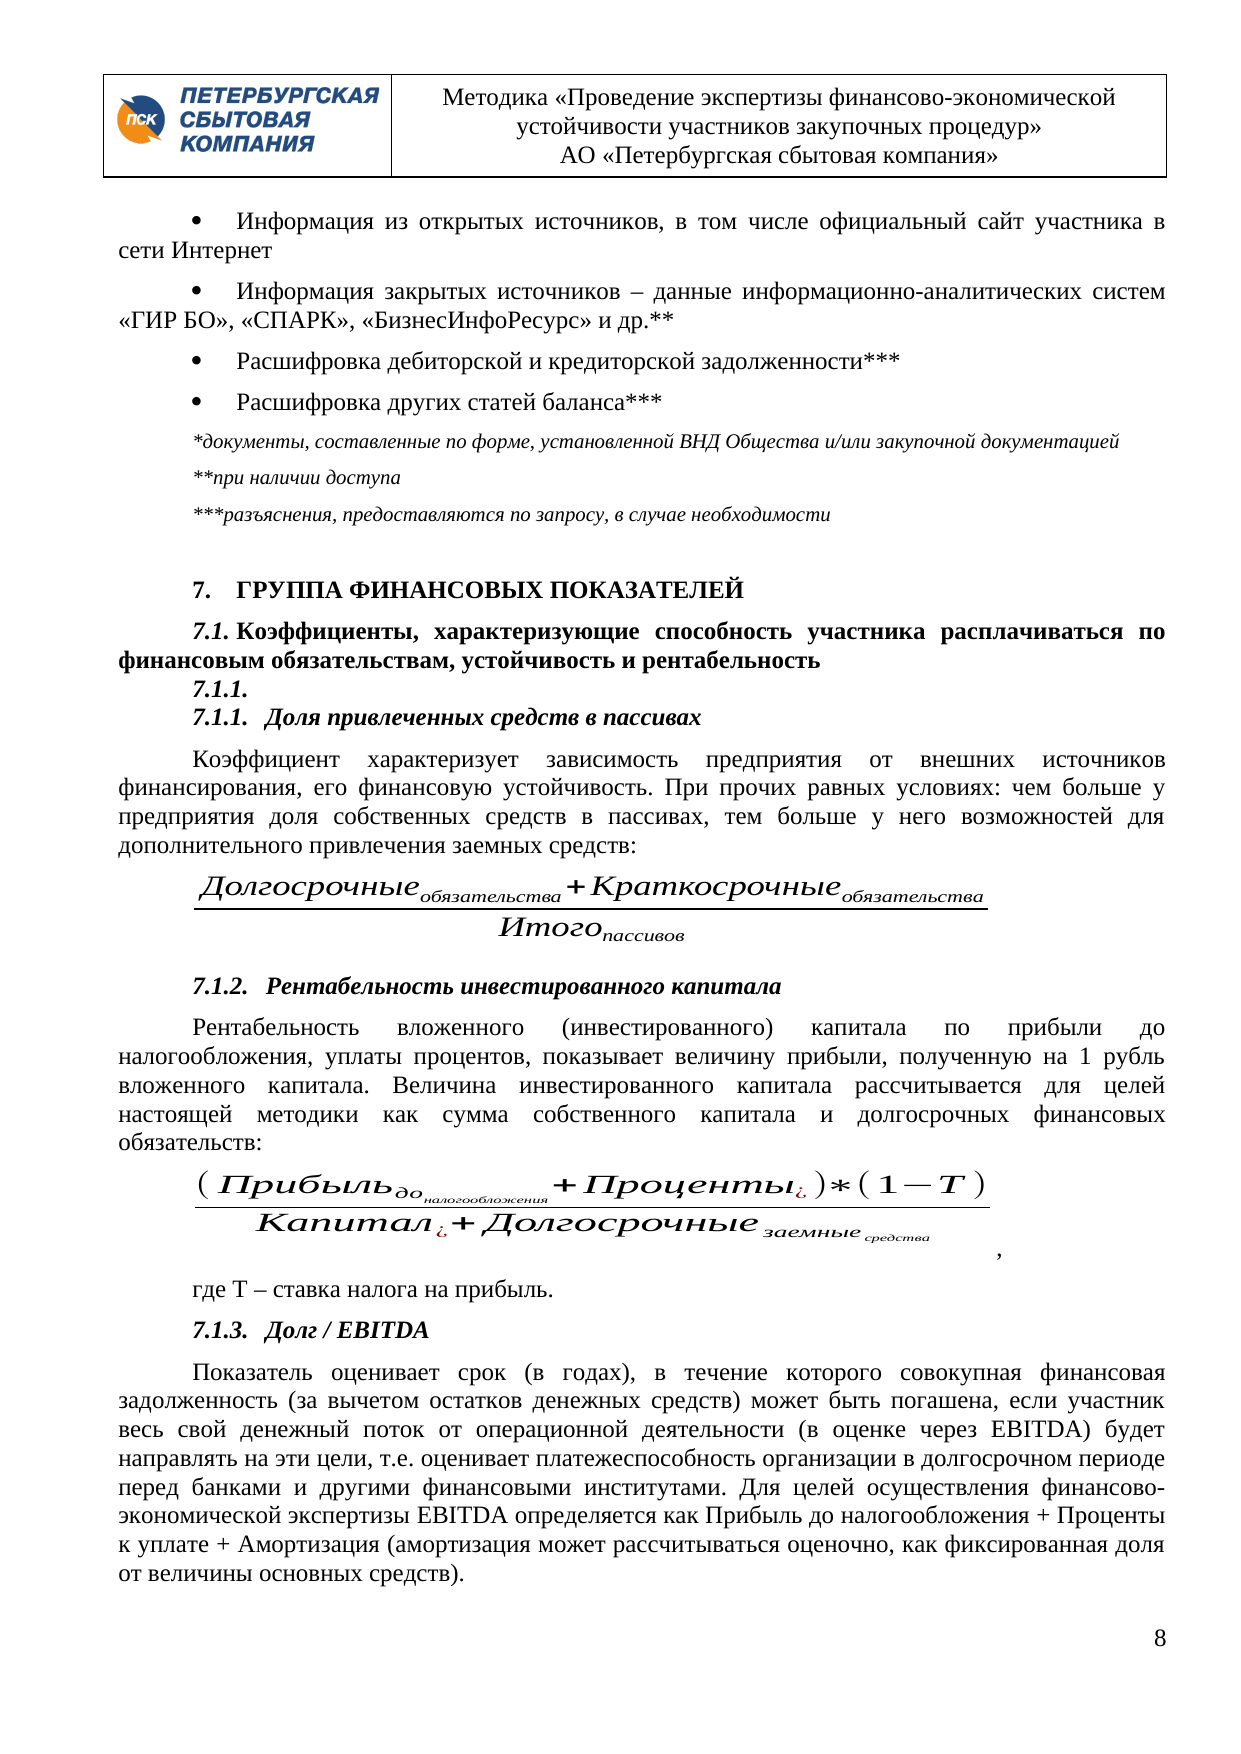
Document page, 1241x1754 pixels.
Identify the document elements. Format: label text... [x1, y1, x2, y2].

picture [115, 87, 380, 152]
text *документы, составленные по форме, установленной ВНД Общества и/или закупочной документацией [118, 429, 1166, 453]
list Рентабельность инвестированного капитала [118, 971, 1166, 1000]
text где Т – ставка налога на прибыль. [118, 1274, 1166, 1303]
text Рентабельность вложенного (инвестированного) капитала по прибыли до налогообложения, уплаты процентов, показывает величину прибыли, полученную на 1 рубль вложенного капитала. Величина инвестированного капитала рассчитывается для целей настоящей методики как сумма собственного капитала и долгосрочных финансовых обязательств: [118, 1012, 1166, 1156]
subtitle ГРУППА ФИНАНСОВЫХ ПОКАЗАТЕЛЕЙ [118, 575, 1166, 604]
text Показатель оценивает срок (в годах), в течение которого совокупная финансовая задолженность (за вычетом остатков денежных средств) может быть погашена, если участник весь свой денежный поток от операционной деятельности (в оценке через EBITDA) будет направлять на эти цели, т.е. оценивает платежеспособность организации в долгосрочном периоде перед банками и другими финансовыми институтами. Для целей осуществления финансово-экономической экспертизы EBITDA определяется как Прибыль до налогообложения + Проценты к уплате + Амортизация (амортизация может рассчитываться оценочно, как фиксированная доля от величины основных средств). [118, 1357, 1166, 1587]
text **при наличии доступа [118, 465, 1166, 489]
list Расшифровка дебиторской и кредиторской задолженности*** [118, 346, 1166, 375]
list Информация из открытых источников, в том числе официальный сайт участника в сети Интернет [118, 206, 1166, 264]
text , [118, 1169, 1166, 1262]
text ***разъяснения, предоставляются по запросу, в случае необходимости [118, 502, 1166, 526]
list Расшифровка других статей баланса*** [118, 387, 1166, 416]
list Доля привлеченных средств в пассивах [118, 702, 1166, 731]
text Коэффициент характеризует зависимость предприятия от внешних источников финансирования, его финансовую устойчивость. При прочих равных условиях: чем больше у предприятия доля собственных средств в пассивах, тем больше у него возможностей для дополнительного привлечения заемных средств: [118, 744, 1166, 859]
list Коэффициенты, характеризующие способность участника расплачиваться по финансовым обязательствам, устойчивость и рентабельность [118, 616, 1166, 674]
list Долг / EBITDA [118, 1315, 1166, 1344]
list Информация закрытых источников – данные информационно-аналитических систем «ГИР БО», «СПАРК», «БизнесИнфоРесурс» и др.** [118, 276, 1166, 334]
